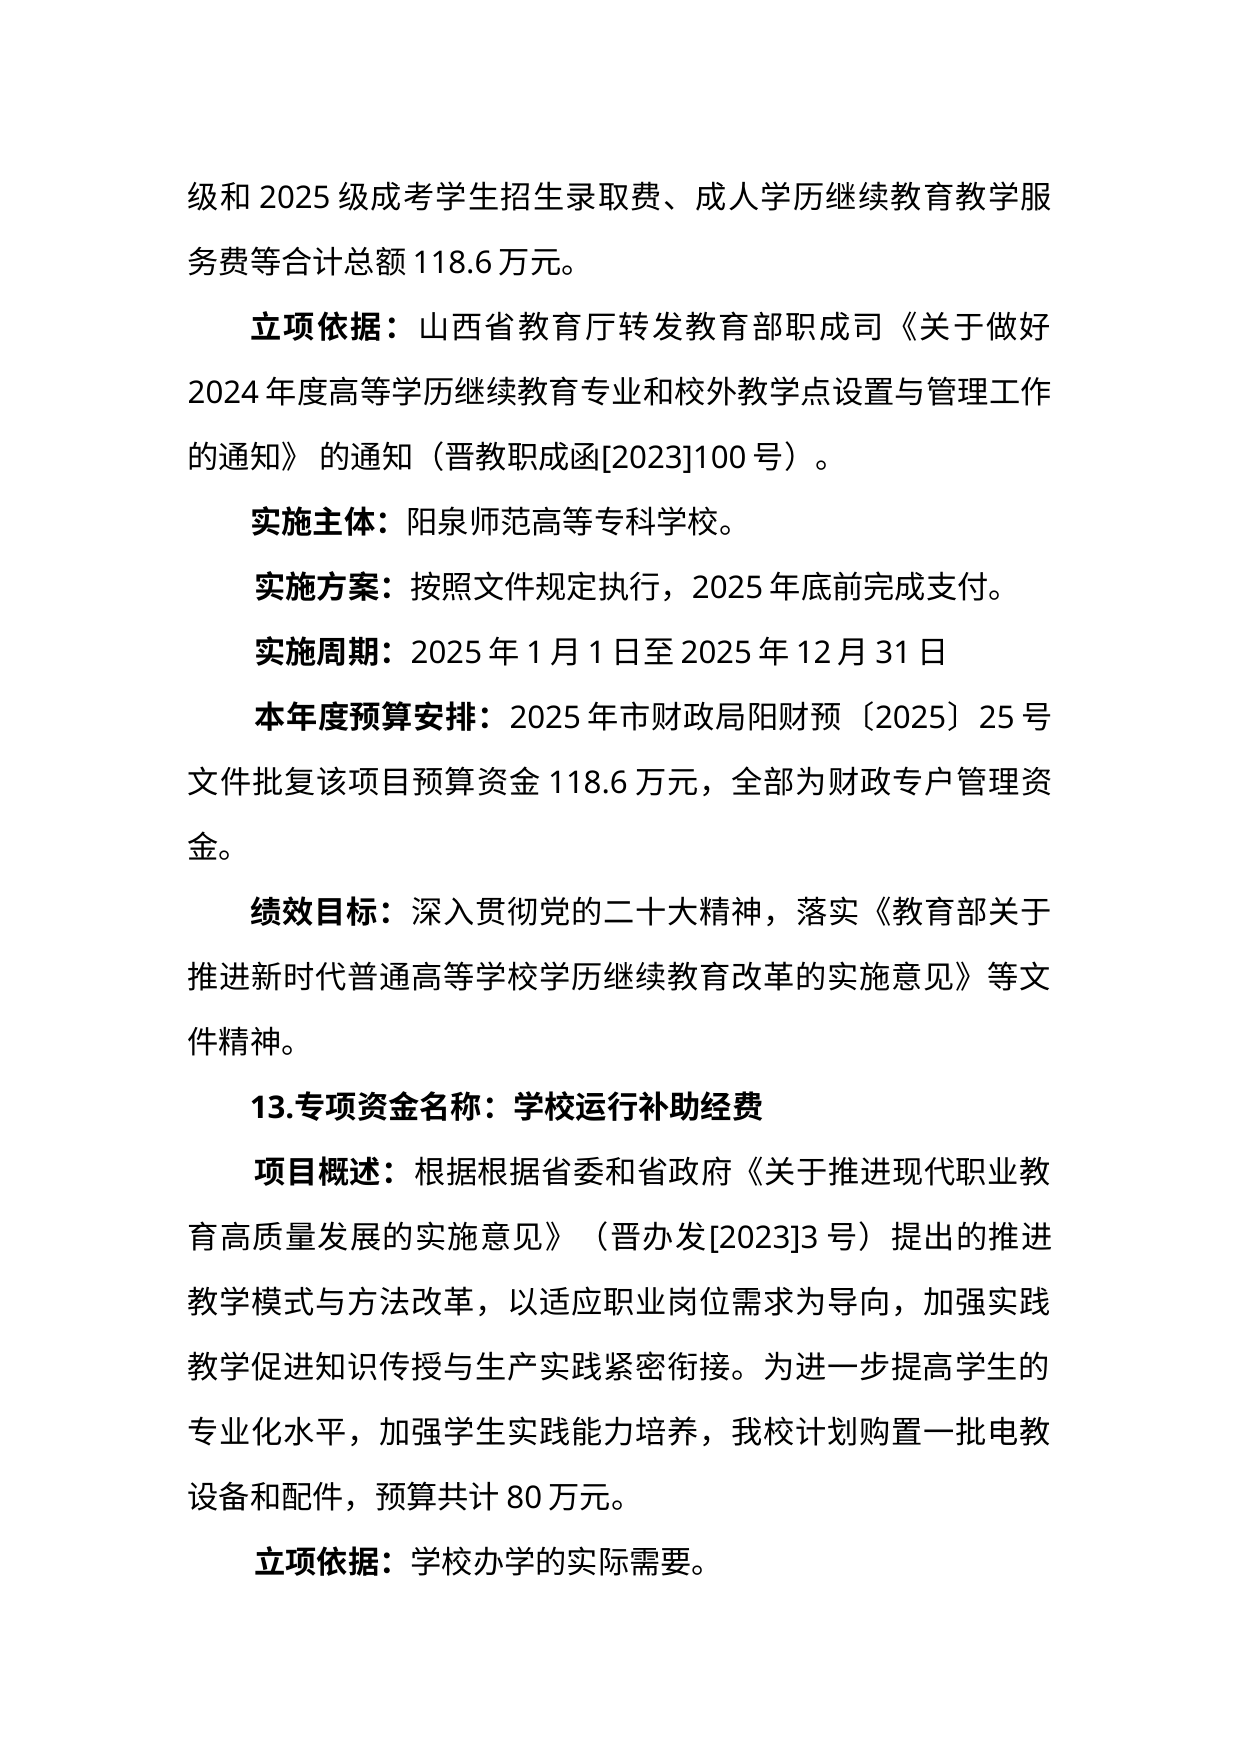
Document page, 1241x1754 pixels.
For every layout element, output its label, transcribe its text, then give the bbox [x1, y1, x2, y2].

text 实施主体：阳泉师范高等专科学校。 [187, 487, 1053, 552]
text 项目概述：根据根据省委和省政府《关于推进现代职业教育高质量发展的实施意见》（晋办发[2023]3号）提出的推进教学模式与方法改革，以适应职业岗位需求为导向，加强实践教学促进知识传授与生产实践紧密衔接。为进一步提高学生的专业化水平，加强学生实践能力培养，我校计划购置一批电教设备和配件，预算共计80万元。 [187, 1137, 1053, 1527]
text 立项依据：学校办学的实际需要。 [187, 1527, 1053, 1592]
list 立项依据：山西省教育厅转发教育部职成司《关于做好2024年度高等学历继续教育专业和校外教学点设置与管理工作的通知》 的通知（晋教职成函[2023]100号）。 [187, 292, 1053, 487]
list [187, 162, 1053, 292]
text 实施方案：按照文件规定执行，2025年底前完成支付。 [187, 552, 1053, 617]
text 13.专项资金名称：学校运行补助经费 [187, 1072, 1053, 1137]
text 实施周期：2025年1月1日至2025年12月31日 [187, 617, 1053, 682]
text 本年度预算安排：2025年市财政局阳财预〔2025〕25号文件批复该项目预算资金118.6万元，全部为财政专户管理资金。 [187, 682, 1053, 877]
list 绩效目标：深入贯彻党的二十大精神，落实《教育部关于推进新时代普通高等学校学历继续教育改革的实施意见》等文件精神。 [187, 877, 1053, 1072]
